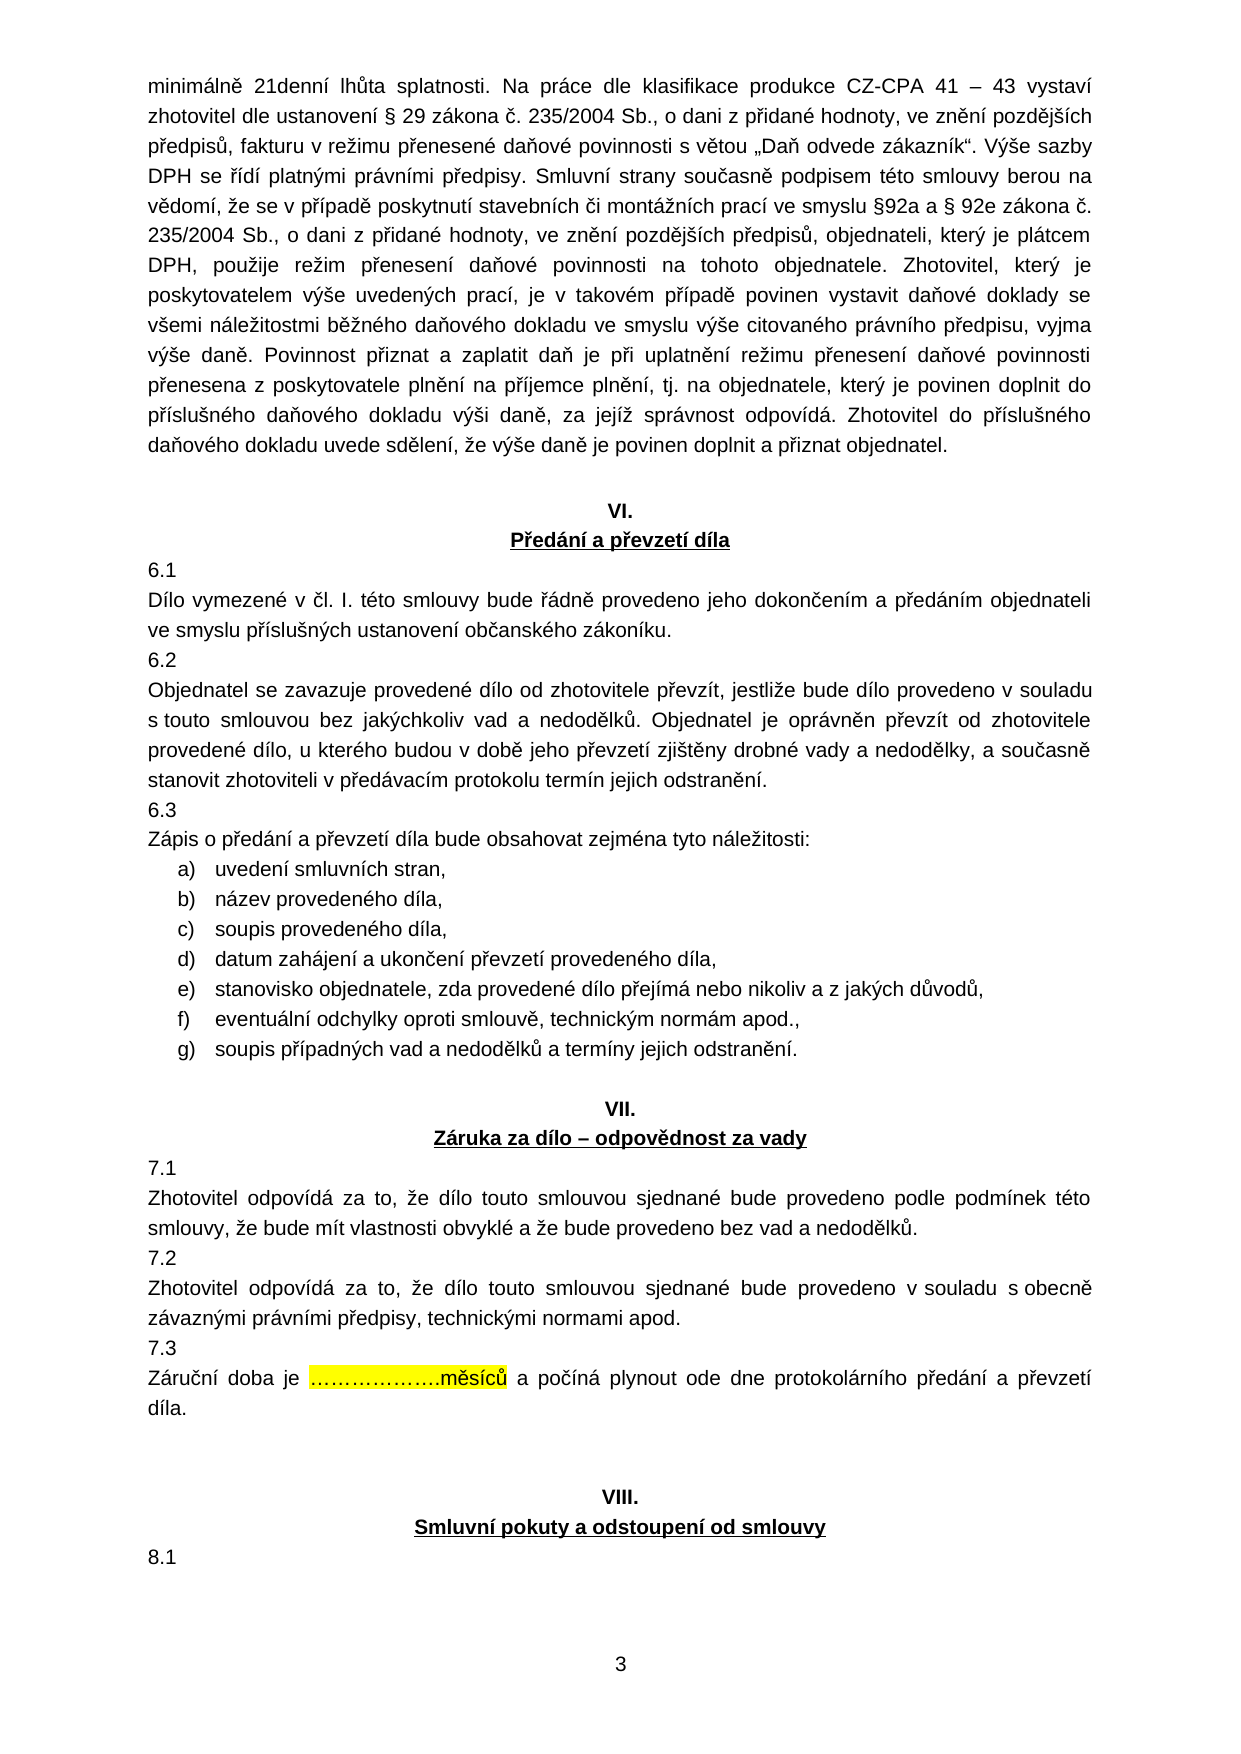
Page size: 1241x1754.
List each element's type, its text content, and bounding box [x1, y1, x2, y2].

list datum zahájení a ukončení převzetí provedeného díla, [177, 947, 1092, 971]
list název provedeného díla, [177, 887, 1092, 911]
text Dílo vymezené v čl. I. této smlouvy bude řádně provedeno jeho dokončením a předáním objednateli ve smyslu příslušných ustanovení občanského zákoníku. [148, 588, 1092, 642]
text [148, 74, 1092, 457]
list stanovisko objednatele, zda provedené dílo přejímá nebo nikoliv a z jakých důvodů, [177, 977, 1092, 1001]
text 7.1 [148, 1156, 1092, 1180]
text VIII. [148, 1485, 1092, 1509]
text VI. [148, 498, 1092, 522]
text Záruční doba je ……………….měsíců a počíná plynout ode dne protokolárního předání a převzetí díla. [148, 1365, 1092, 1419]
text Zápis o předání a převzetí díla bude obsahovat zejména tyto náležitosti: [148, 827, 1092, 851]
text Smluvní pokuty a odstoupení od smlouvy [148, 1515, 1092, 1539]
list uvedení smluvních stran, [177, 857, 1092, 881]
text Zhotovitel odpovídá za to, že dílo touto smlouvou sjednané bude provedeno v souladu s obecně závaznými právními předpisy, technickými normami apod. [148, 1276, 1092, 1329]
text 7.2 [148, 1246, 1092, 1270]
list soupis případných vad a nedodělků a termíny jejich odstranění. [177, 1037, 1092, 1061]
text Záruka za dílo – odpovědnost za vady [148, 1126, 1092, 1150]
text Zhotovitel odpovídá za to, že dílo touto smlouvou sjednané bude provedeno podle podmínek této smlouvy, že bude mít vlastnosti obvyklé a že bude provedeno bez vad a nedodělků. [148, 1186, 1092, 1240]
list soupis provedeného díla, [177, 917, 1092, 941]
list eventuální odchylky oproti smlouvě, technickým normám apod., [177, 1007, 1092, 1031]
text 8.1 [148, 1545, 1092, 1569]
text 6.3 [148, 797, 1092, 821]
text 7.3 [148, 1336, 1092, 1359]
text VII. [148, 1096, 1092, 1120]
text 6.2 [148, 648, 1092, 672]
text Objednatel se zavazuje provedené dílo od zhotovitele převzít, jestliže bude dílo provedeno v souladu s touto smlouvou bez jakýchkoliv vad a nedodělků. Objednatel je oprávněn převzít od zhotovitele provedené dílo, u kterého budou v době jeho převzetí zjištěny drobné vady a nedodělky, a současně stanovit zhotoviteli v předávacím protokolu termín jejich odstranění. [148, 678, 1092, 791]
text Předání a převzetí díla [148, 528, 1092, 552]
text 6.1 [148, 558, 1092, 582]
